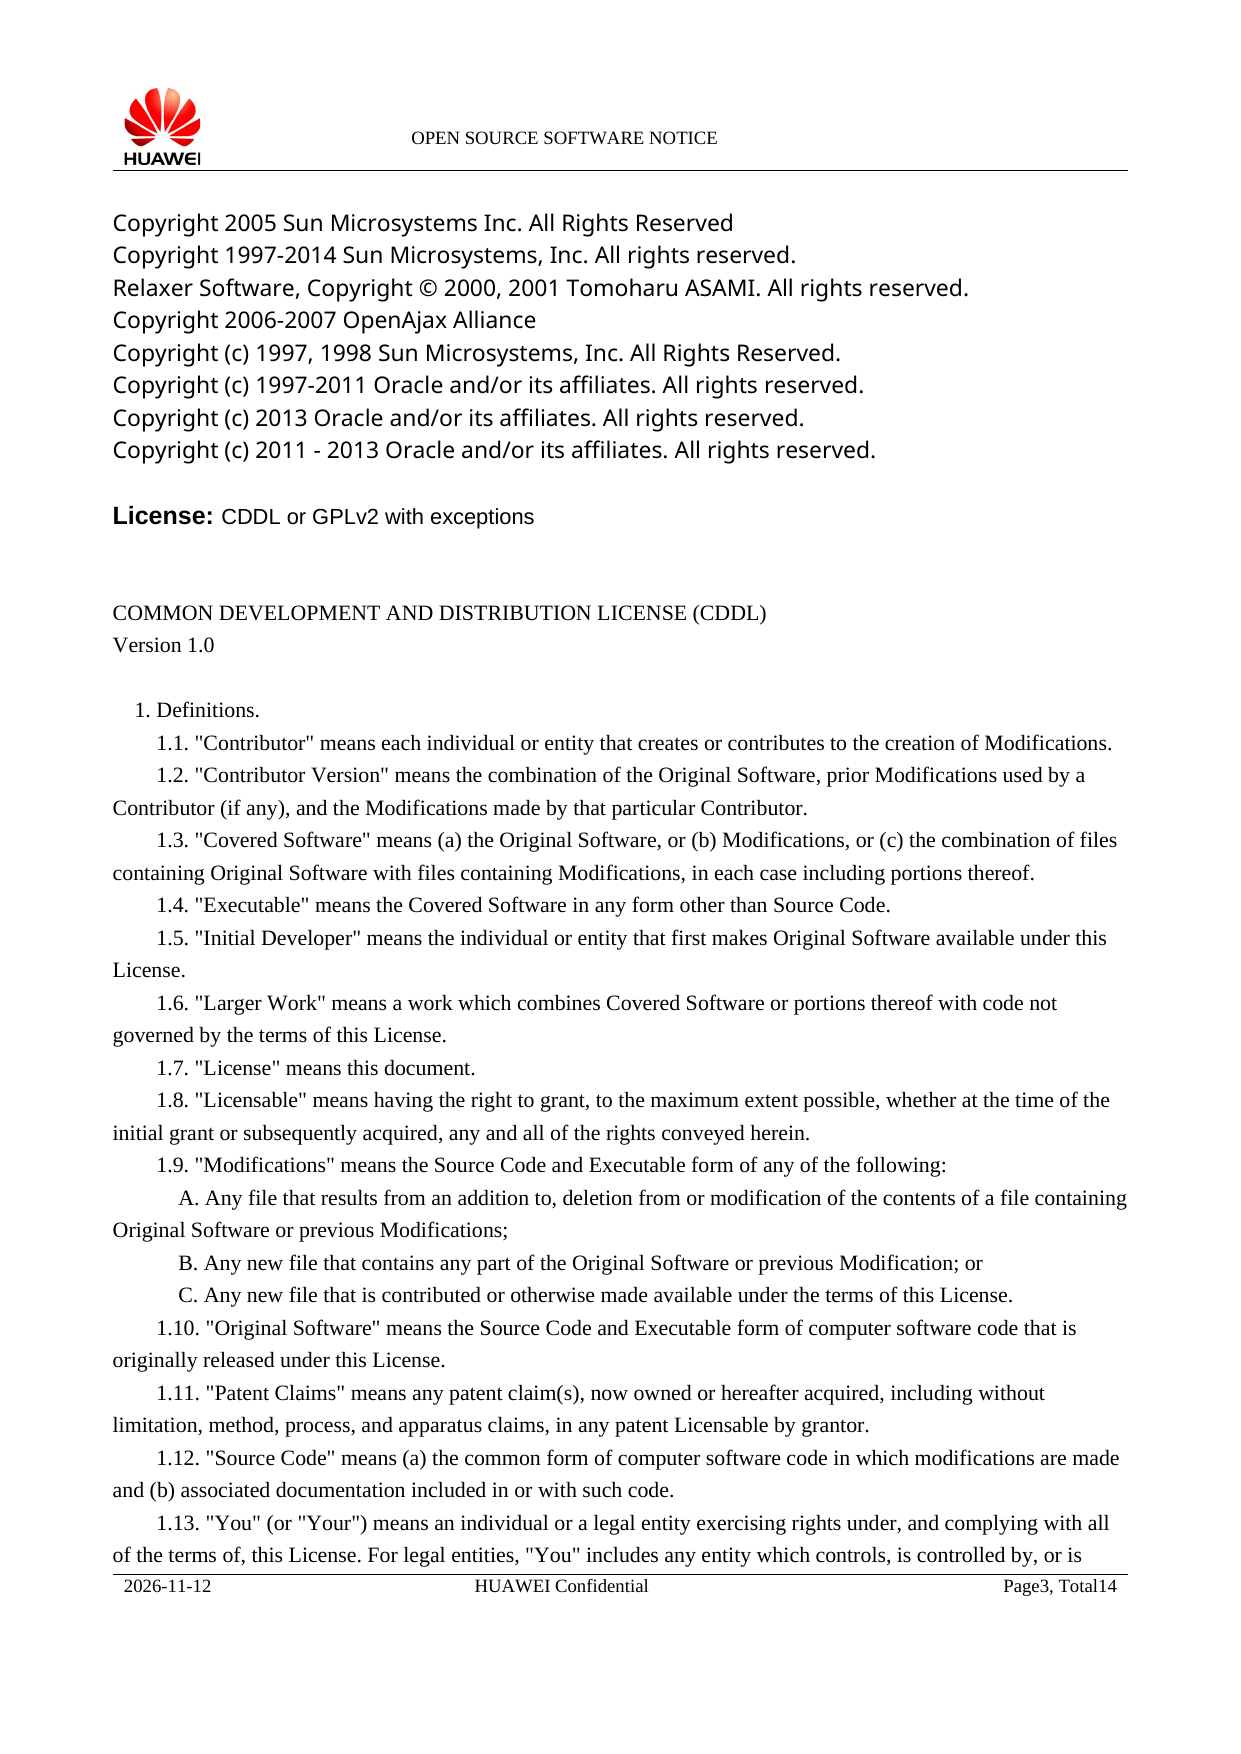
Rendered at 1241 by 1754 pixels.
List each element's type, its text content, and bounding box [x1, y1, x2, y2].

text C. Any new file that is contributed or otherwise made available under the terms of this License. [112, 1279, 1128, 1311]
text B. Any new file that contains any part of the Original Software or previous Modification; or [112, 1246, 1128, 1279]
text 1.12. "Source Code" means (a) the common form of computer software code in which modifications are made and (b) associated documentation included in or with such code. [112, 1441, 1128, 1506]
text License: CDDL or GPLv2 with exceptions [112, 499, 1128, 531]
text Version 1.0 [112, 629, 1128, 661]
text 1.2. "Contributor Version" means the combination of the Original Software, prior Modifications used by a Contributor (if any), and the Modifications made by that particular Contributor. [112, 759, 1128, 824]
text 1.7. "License" means this document. [112, 1051, 1128, 1084]
text 1.9. "Modifications" means the Source Code and Executable form of any of the following: [112, 1149, 1128, 1181]
text 1. Definitions. [112, 694, 1128, 726]
text 1.10. "Original Software" means the Source Code and Executable form of computer software code that is originally released under this License. [112, 1311, 1128, 1376]
picture [124, 88, 201, 165]
text COMMON DEVELOPMENT AND DISTRIBUTION LICENSE (CDDL) [112, 596, 1128, 629]
text 1.11. "Patent Claims" means any patent claim(s), now owned or hereafter acquired, including without limitation, method, process, and apparatus claims, in any patent Licensable by grantor. [112, 1376, 1128, 1441]
text A. Any file that results from an addition to, deletion from or modification of the contents of a file containing Original Software or previous Modifications; [112, 1181, 1128, 1246]
text 1.6. "Larger Work" means a work which combines Covered Software or portions thereof with code not governed by the terms of this License. [112, 986, 1128, 1051]
text 1.4. "Executable" means the Covered Software in any form other than Source Code. [112, 889, 1128, 921]
text 1.1. "Contributor" means each individual or entity that creates or contributes to the creation of Modifications. [112, 726, 1128, 759]
text 1.5. "Initial Developer" means the individual or entity that first makes Original Software available under this License. [112, 921, 1128, 986]
text 1.3. "Covered Software" means (a) the Original Software, or (b) Modifications, or (c) the combination of files containing Original Software with files containing Modifications, in each case including portions thereof. [112, 824, 1128, 889]
text 1.8. "Licensable" means having the right to grant, to the maximum extent possible, whether at the time of the initial grant or subsequently acquired, any and all of the rights conveyed herein. [112, 1084, 1128, 1149]
